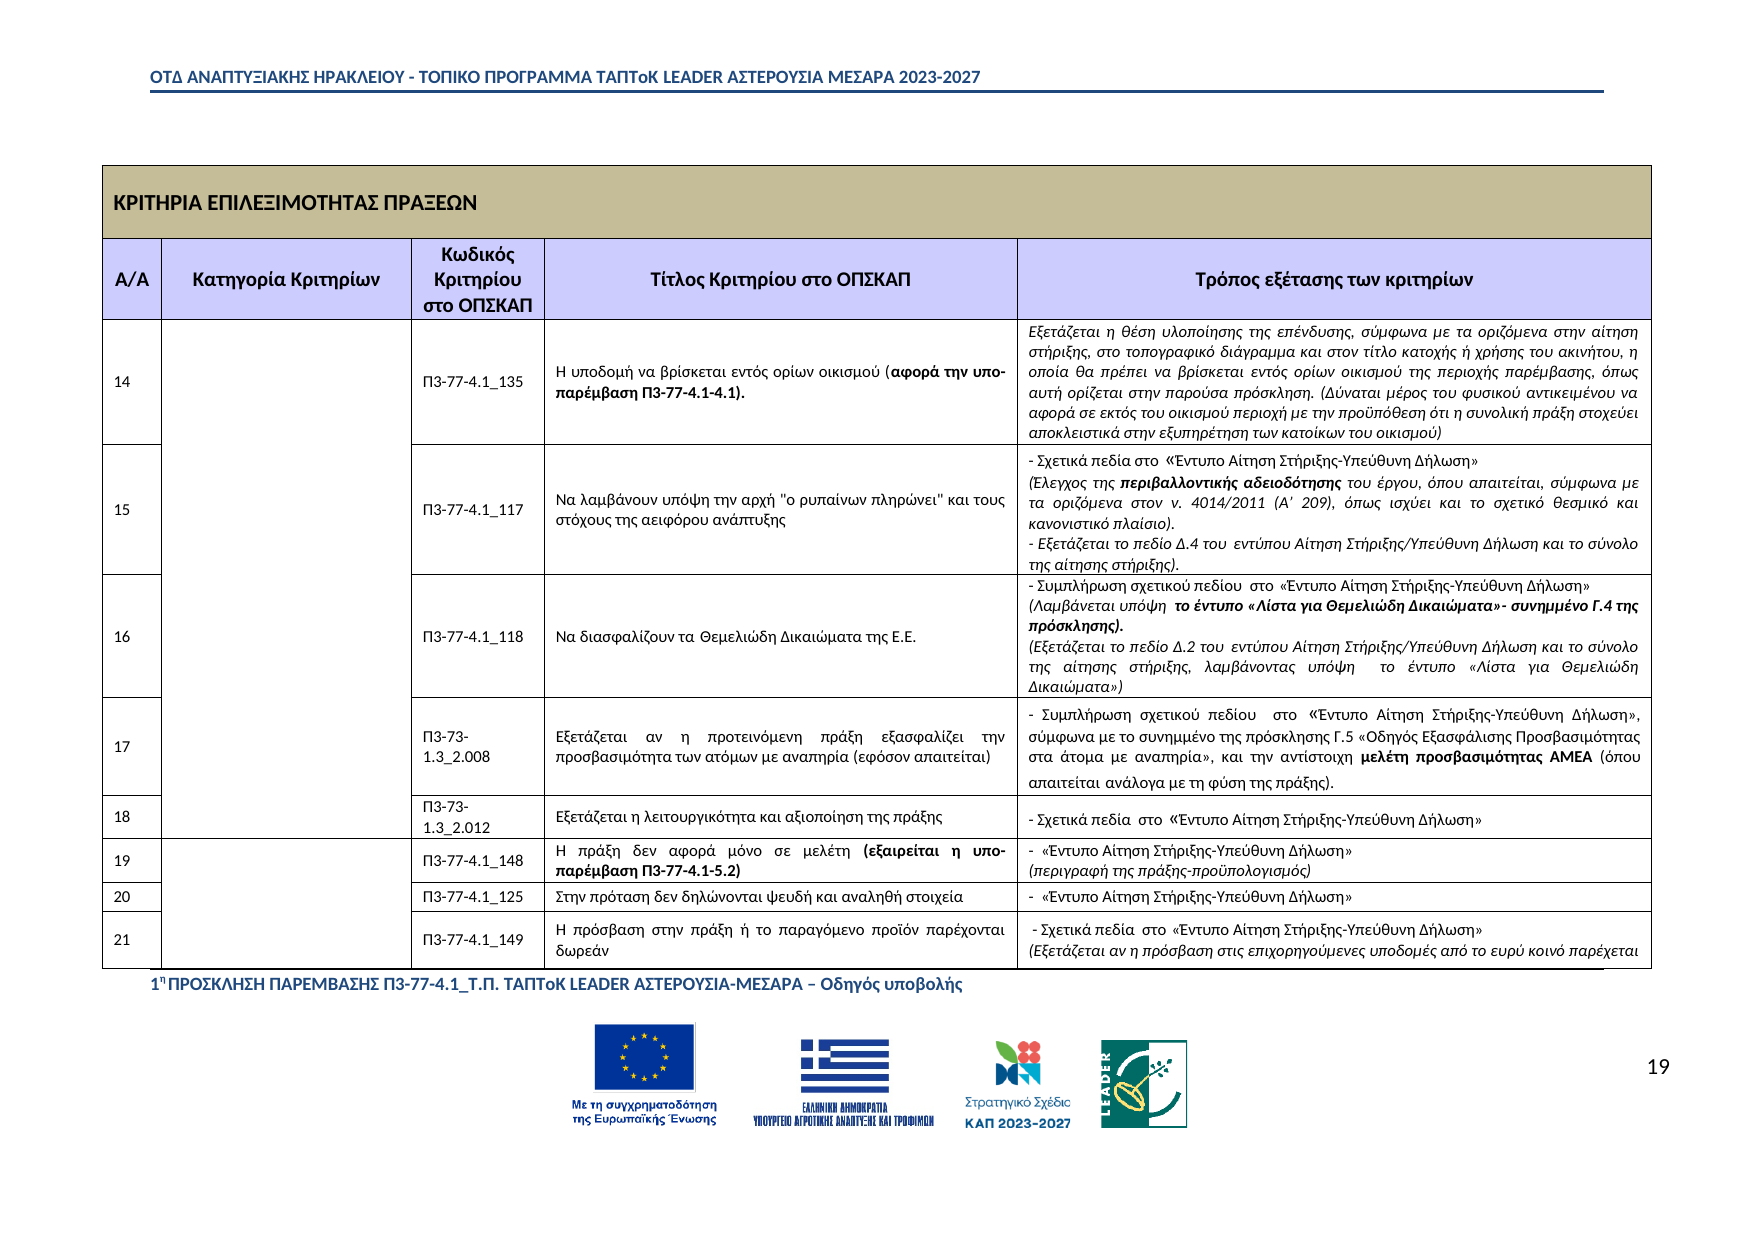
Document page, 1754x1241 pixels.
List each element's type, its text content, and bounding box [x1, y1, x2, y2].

table_cell Α/Α [103, 239, 161, 319]
table_cell Η υποδομή να βρίσκεται εντός ορίων οικισμού (αφορά την υπο-παρέμβαση Π3-77-4.1-4.1). [545, 320, 1017, 443]
table_cell 18 [103, 796, 161, 838]
table_cell Εξετάζεται η λειτουργικότητα και αξιοποίηση της πράξης [545, 796, 1017, 838]
table_cell 17 [103, 698, 161, 795]
table_cell Π3-77-4.1_125 [412, 883, 544, 911]
table_cell 19 [103, 839, 161, 882]
table_cell Να λαμβάνουν υπόψη την αρχή "ο ρυπαίνων πληρώνει" και τους στόχους της αειφόρου ανάπτυξης [545, 445, 1017, 574]
table_cell - «Έντυπο Αίτηση Στήριξης-Υπεύθυνη Δήλωση» [1018, 883, 1651, 911]
table_cell Π3-77-4.1_117 [412, 445, 544, 574]
table_cell Η πράξη δεν αφορά μόνο σε μελέτη (εξαιρείται η υπο-παρέμβαση Π3-77-4.1-5.2) [545, 839, 1017, 882]
table_cell 16 [103, 575, 161, 697]
table_cell - Σχετικά πεδία στο «Έντυπο Αίτηση Στήριξης-Υπεύθυνη Δήλωση» [1018, 796, 1651, 838]
picture [752, 1038, 935, 1128]
table_cell Να διασφαλίζουν τα Θεμελιώδη Δικαιώματα της Ε.Ε. [545, 575, 1017, 697]
table_cell 15 [103, 445, 161, 574]
table_cell - Συμπλήρωση σχετικού πεδίου στο «Έντυπο Αίτηση Στήριξης-Υπεύθυνη Δήλωση», σύμφωνα με το συνημμένο της πρόσκλησης Γ.5 «Οδηγός Εξασφάλισης Προσβασιμότητας στα άτομα με αναπηρία», και την αντίστοιχη μελέτη προσβασιμότητας ΑΜΕΑ (όπου απαιτείται ανάλογα με τη φύση της πράξης). [1018, 698, 1651, 795]
picture [1101, 1040, 1188, 1128]
table_cell Η πρόσβαση στην πράξη ή το παραγόμενο προϊόν παρέχονται δωρεάν [545, 912, 1017, 968]
table_cell 20 [103, 883, 161, 911]
table_cell Κατηγορία Κριτηρίων [162, 239, 411, 319]
table_cell Π3-73-1.3_2.012 [412, 796, 544, 838]
table_cell - «Έντυπο Αίτηση Στήριξης-Υπεύθυνη Δήλωση» (περιγραφή της πράξης-προϋπολογισμός) [1018, 839, 1651, 882]
table_cell Π3-77-4.1_135 [412, 320, 544, 443]
table_cell Π3-77-4.1_149 [412, 912, 544, 968]
picture [965, 1041, 1071, 1128]
table_cell - Σχετικά πεδία στο «Έντυπο Αίτηση Στήριξης-Υπεύθυνη Δήλωση» (Έλεγχος της περιβαλλοντικής αδειοδότησης του έργου, όπου απαιτείται, σύμφωνα με τα οριζόμενα στον ν. 4014/2011 (Α’ 209), όπως ισχύει και το σχετικό θεσμικό και κανονιστικό πλαίσιο). - Εξετάζεται το πεδίο Δ.4 του εντύπου Αίτηση Στήριξης/Υπεύθυνη Δήλωση και το σύνολο της αίτησης στήριξης). [1018, 445, 1651, 574]
table_cell Τρόπος εξέτασης των κριτηρίων [1018, 239, 1651, 319]
table_cell Π3-77-4.1_148 [412, 839, 544, 882]
table_header ΚΡΙΤΗΡΙΑ ΕΠΙΛΕΞΙΜΟΤΗΤΑΣ ΠΡΑΞΕΩΝ [103, 166, 1651, 238]
table_cell Π3-77-4.1_118 [412, 575, 544, 697]
table_cell 14 [103, 320, 161, 443]
table_cell Κωδικός Κριτηρίου στο ΟΠΣΚΑΠ [412, 239, 544, 319]
picture [566, 1019, 722, 1128]
table_cell Στην πρόταση δεν δηλώνονται ψευδή και αναληθή στοιχεία [545, 883, 1017, 911]
table_cell Π3-73-1.3_2.008 [412, 698, 544, 795]
table_cell [162, 839, 411, 968]
table_cell Τίτλος Κριτηρίου στο ΟΠΣΚΑΠ [545, 239, 1017, 319]
table_cell - Συμπλήρωση σχετικού πεδίου στο «Έντυπο Αίτηση Στήριξης-Υπεύθυνη Δήλωση» (Λαμβάνεται υπόψη το έντυπο «Λίστα για Θεμελιώδη Δικαιώματα»- συνημμένο Γ.4 της πρόσκλησης). (Εξετάζεται το πεδίο Δ.2 του εντύπου Αίτηση Στήριξης/Υπεύθυνη Δήλωση και το σύνολο της αίτησης στήριξης, λαμβάνοντας υπόψη το έντυπο «Λίστα για Θεμελιώδη Δικαιώματα») [1018, 575, 1651, 697]
table_cell Εξετάζεται η θέση υλοποίησης της επένδυσης, σύμφωνα με τα οριζόμενα στην αίτηση στήριξης, στο τοπογραφικό διάγραμμα και στον τίτλο κατοχής ή χρήσης του ακινήτου, η οποία θα πρέπει να βρίσκεται εντός ορίων οικισμού της περιοχής παρέμβασης, όπως αυτή ορίζεται στην παρούσα πρόσκληση. (Δύναται μέρος του φυσικού αντικειμένου να αφορά σε εκτός του οικισμού περιοχή με την προϋπόθεση ότι η συνολική πράξη στοχεύει αποκλειστικά στην εξυπηρέτηση των κατοίκων του οικισμού) [1018, 320, 1651, 443]
table_cell 21 [103, 912, 161, 968]
table_cell Εξετάζεται αν η προτεινόμενη πράξη εξασφαλίζει την προσβασιμότητα των ατόμων με αναπηρία (εφόσον απαιτείται) [545, 698, 1017, 795]
